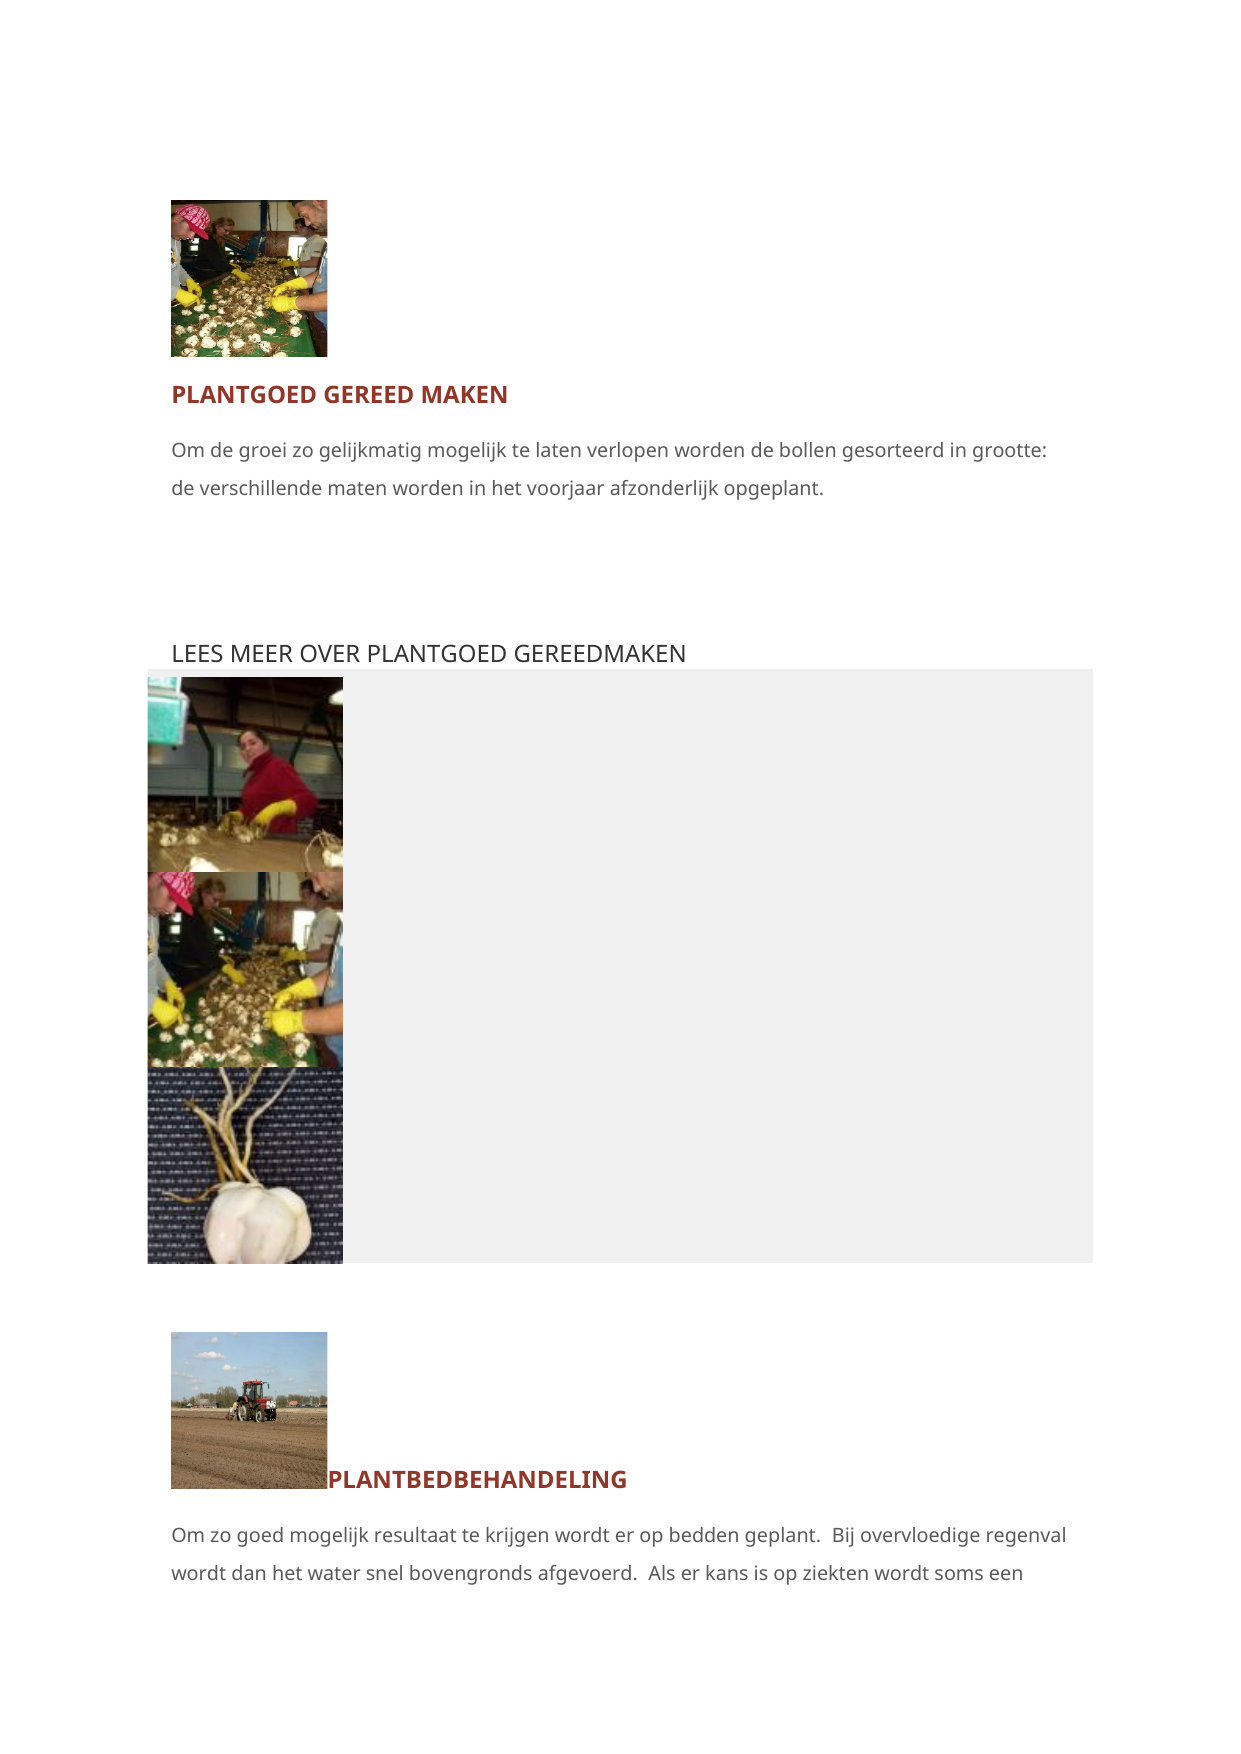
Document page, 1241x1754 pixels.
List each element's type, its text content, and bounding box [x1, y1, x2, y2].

picture [171, 200, 328, 357]
text Lees meer over Plantgoed gereedmaken [171, 623, 1093, 669]
text Plantbedbehandeling [171, 1332, 1069, 1495]
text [171, 1511, 1069, 1586]
picture [147, 677, 343, 1264]
picture [171, 1332, 328, 1489]
text Plantgoed gereed maken [171, 373, 1069, 410]
text Om de groei zo gelijkmatig mogelijk te laten verlopen worden de bollen gesorteerd in grootte: de verschillende maten worden in het voorjaar afzonderlijk opgeplant. [171, 426, 1069, 501]
